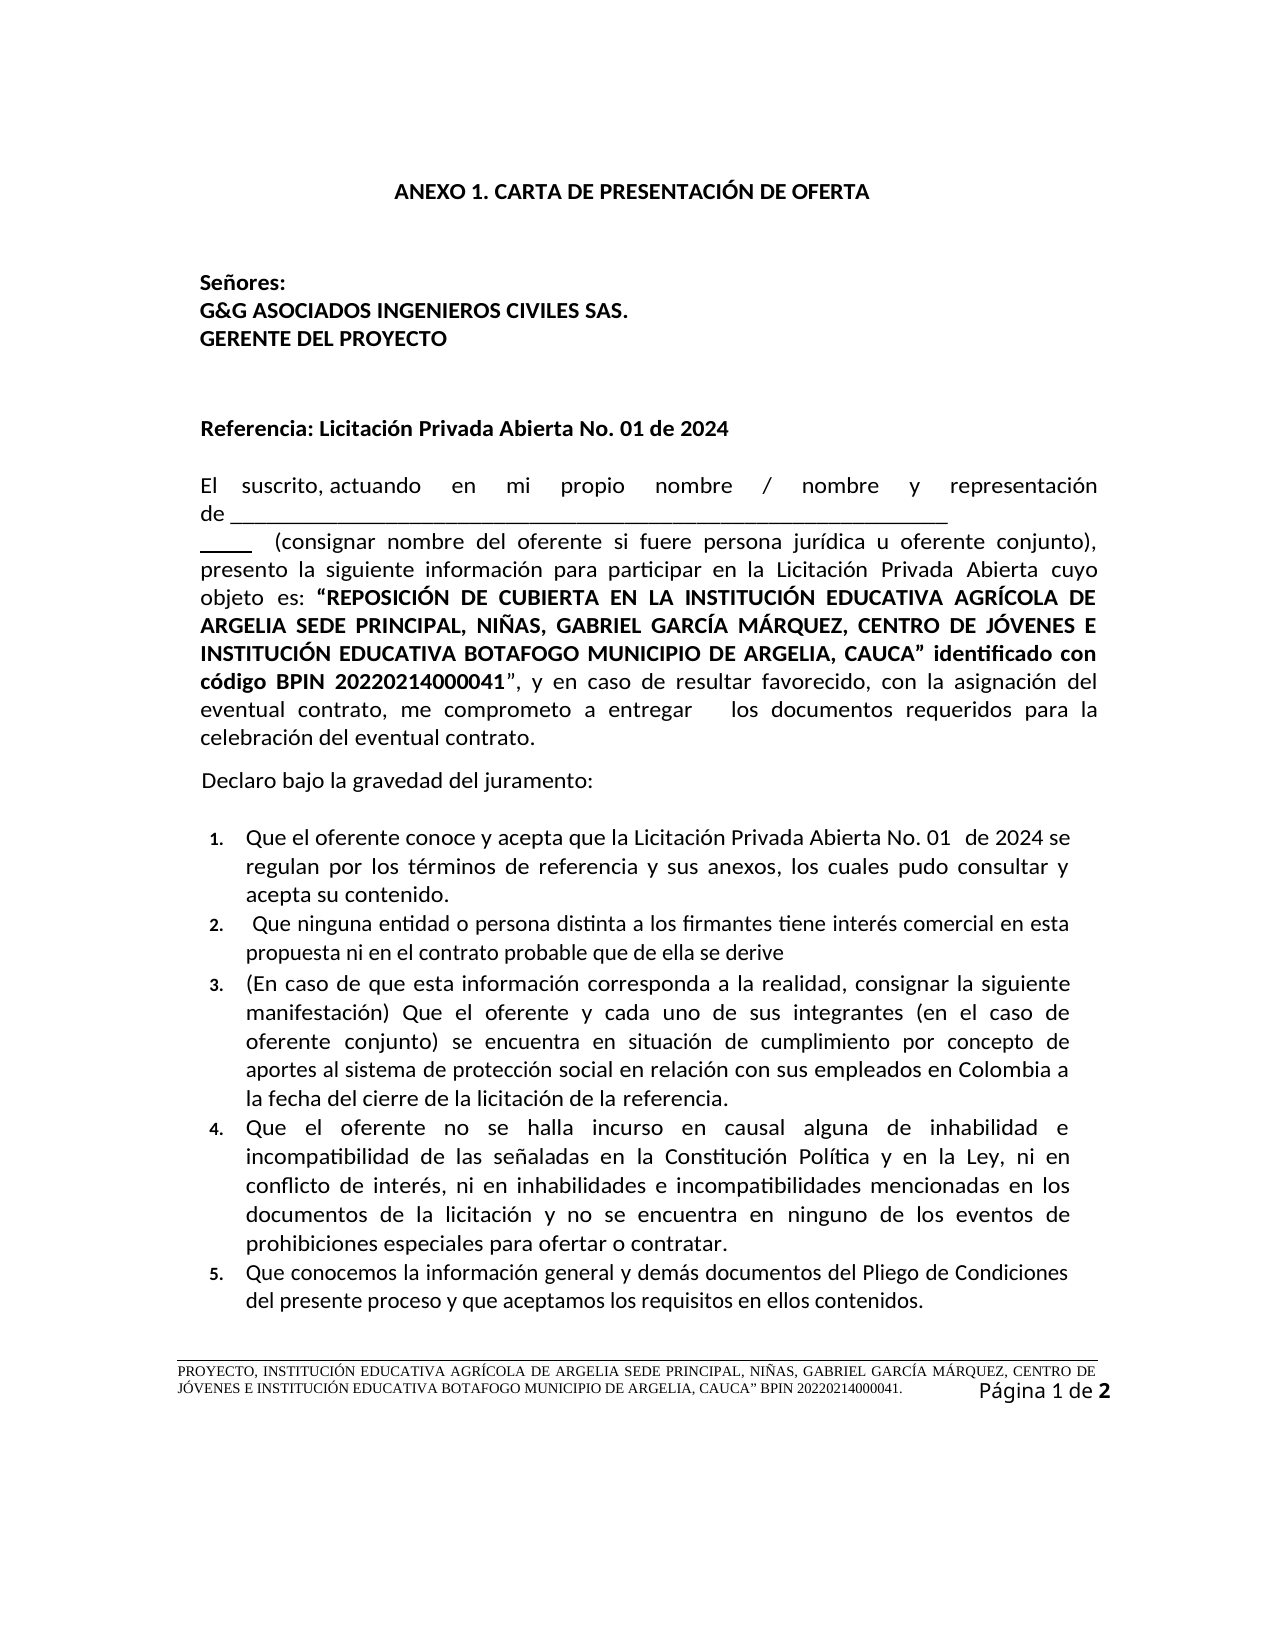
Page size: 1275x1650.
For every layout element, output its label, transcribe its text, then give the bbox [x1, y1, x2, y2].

text G&G ASOCIADOS INGENIEROS CIVILES SAS. [199, 296, 1098, 324]
list Que el oferente conoce y acepta que la Licitación Privada Abierta No. 01 de 2024 se regulan por los términos de referencia y sus anexos, los cuales pudo consultar y acepta su contenido. [209, 823, 1071, 909]
subtitle ANEXO 1. CARTA DE PRESENTACIÓN DE OFERTA [323, 177, 941, 206]
list (En caso de que esta información corresponda a la realidad, consignar la siguiente manifestación) Que el oferente y cada uno de sus integrantes (en el caso de oferente conjunto) se encuentra en situación de cumplimiento por concepto de aportes al sistema de protección social en relación con sus empleados en Colombia a la fecha del cierre de la licitación de la referencia. [209, 969, 1071, 1112]
text Señores: [199, 268, 1098, 296]
list Que ninguna entidad o persona distinta a los firmantes tiene interés comercial en esta propuesta ni en el contrato probable que de ella se derive [209, 909, 1071, 966]
text (consignar nombre del oferente si fuere persona jurídica u oferente conjunto), presento la siguiente información para participar en la Licitación Privada Abierta cuyo objeto es: “REPOSICIÓN DE CUBIERTA EN LA INSTITUCIÓN EDUCATIVA AGRÍCOLA DE ARGELIA SEDE PRINCIPAL, NIÑAS, GABRIEL GARCÍA MÁRQUEZ, CENTRO DE JÓVENES E INSTITUCIÓN EDUCATIVA BOTAFOGO MUNICIPIO DE ARGELIA, CAUCA” identificado con código BPIN 20220214000041”, y en caso de resultar favorecido, con la asignación del eventual contrato, me comprometo a entregar los documentos requeridos para la celebración del eventual contrato. [200, 527, 1098, 751]
text El suscrito, actuando en mi propio nombre / nombre y representación de ____________________________________________________________ [200, 471, 1098, 527]
list Que conocemos la información general y demás documentos del Pliego de Condiciones del presente proceso y que aceptamos los requisitos en ellos contenidos. [209, 1258, 1070, 1314]
text Referencia: Licitación Privada Abierta No. 01 de 2024 [200, 414, 1098, 442]
text GERENTE DEL PROYECTO [199, 324, 1098, 352]
list Que el oferente no se halla incurso en causal alguna de inhabilidad e incompatibilidad de las señaladas en la Constitución Política y en la Ley, ni en conflicto de interés, ni en inhabilidades e incompatibilidades mencionadas en los documentos de la licitación y no se encuentra en ninguno de los eventos de prohibiciones especiales para ofertar o contratar. [209, 1113, 1070, 1257]
text Declaro bajo la gravedad del juramento: [201, 766, 1098, 794]
